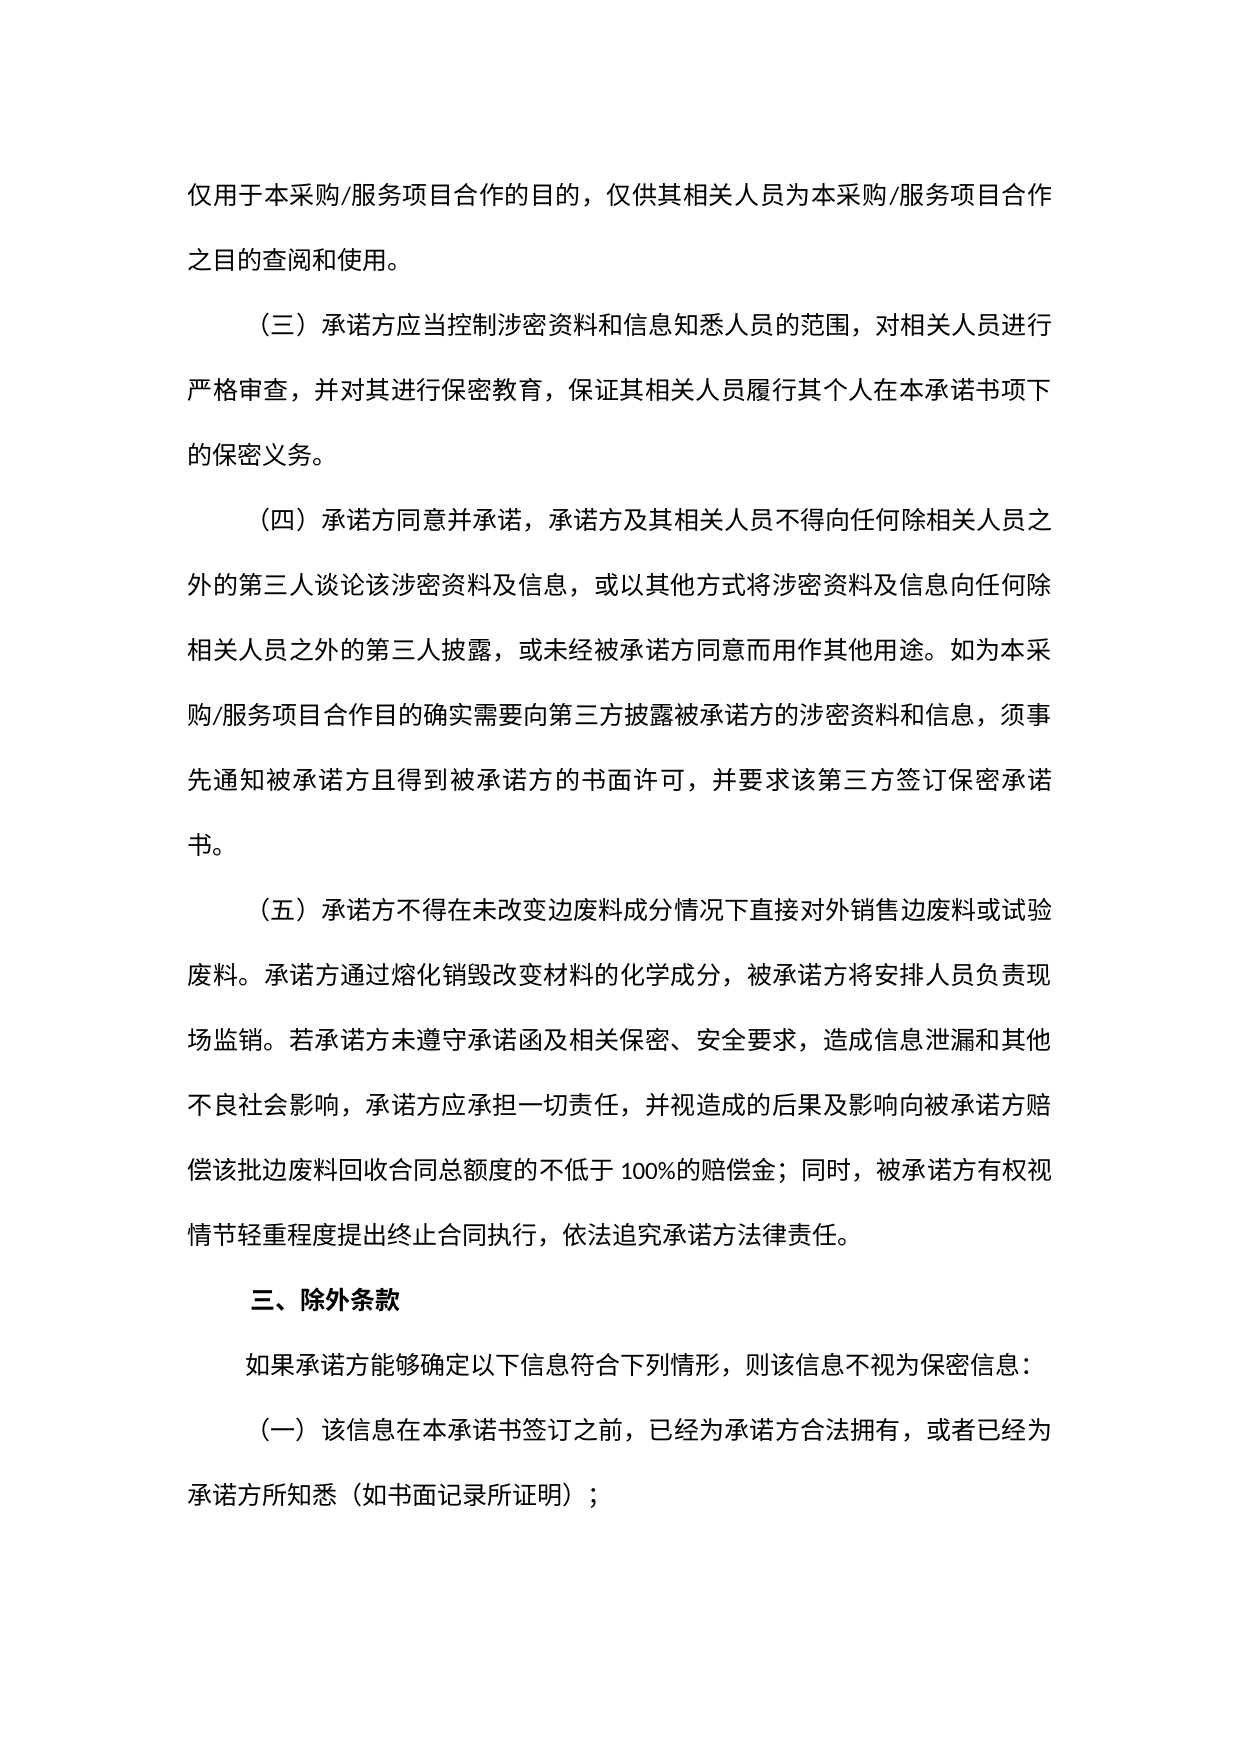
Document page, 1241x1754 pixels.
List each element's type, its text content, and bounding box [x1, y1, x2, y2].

text （三）承诺方应当控制涉密资料和信息知悉人员的范围，对相关人员进行严格审查，并对其进行保密教育，保证其相关人员履行其个人在本承诺书项下的保密义务。 [187, 292, 1053, 487]
text （五）承诺方不得在未改变边废料成分情况下直接对外销售边废料或试验废料。承诺方通过熔化销毁改变材料的化学成分，被承诺方将安排人员负责现场监销。若承诺方未遵守承诺函及相关保密、安全要求，造成信息泄漏和其他不良社会影响，承诺方应承担一切责任，并视造成的后果及影响向被承诺方赔偿该批边废料回收合同总额度的不低于100%的赔偿金；同时，被承诺方有权视情节轻重程度提出终止合同执行，依法追究承诺方法律责任。 [187, 877, 1053, 1267]
text （四）承诺方同意并承诺，承诺方及其相关人员不得向任何除相关人员之外的第三人谈论该涉密资料及信息，或以其他方式将涉密资料及信息向任何除相关人员之外的第三人披露，或未经被承诺方同意而用作其他用途。如为本采购/服务项目合作目的确实需要向第三方披露被承诺方的涉密资料和信息，须事先通知被承诺方且得到被承诺方的书面许可，并要求该第三方签订保密承诺书。 [187, 487, 1053, 877]
text 三、除外条款 [187, 1267, 1053, 1332]
text 如果承诺方能够确定以下信息符合下列情形，则该信息不视为保密信息： [187, 1332, 1053, 1397]
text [187, 162, 1053, 292]
text （一）该信息在本承诺书签订之前，已经为承诺方合法拥有，或者已经为承诺方所知悉（如书面记录所证明）； [187, 1397, 1053, 1527]
